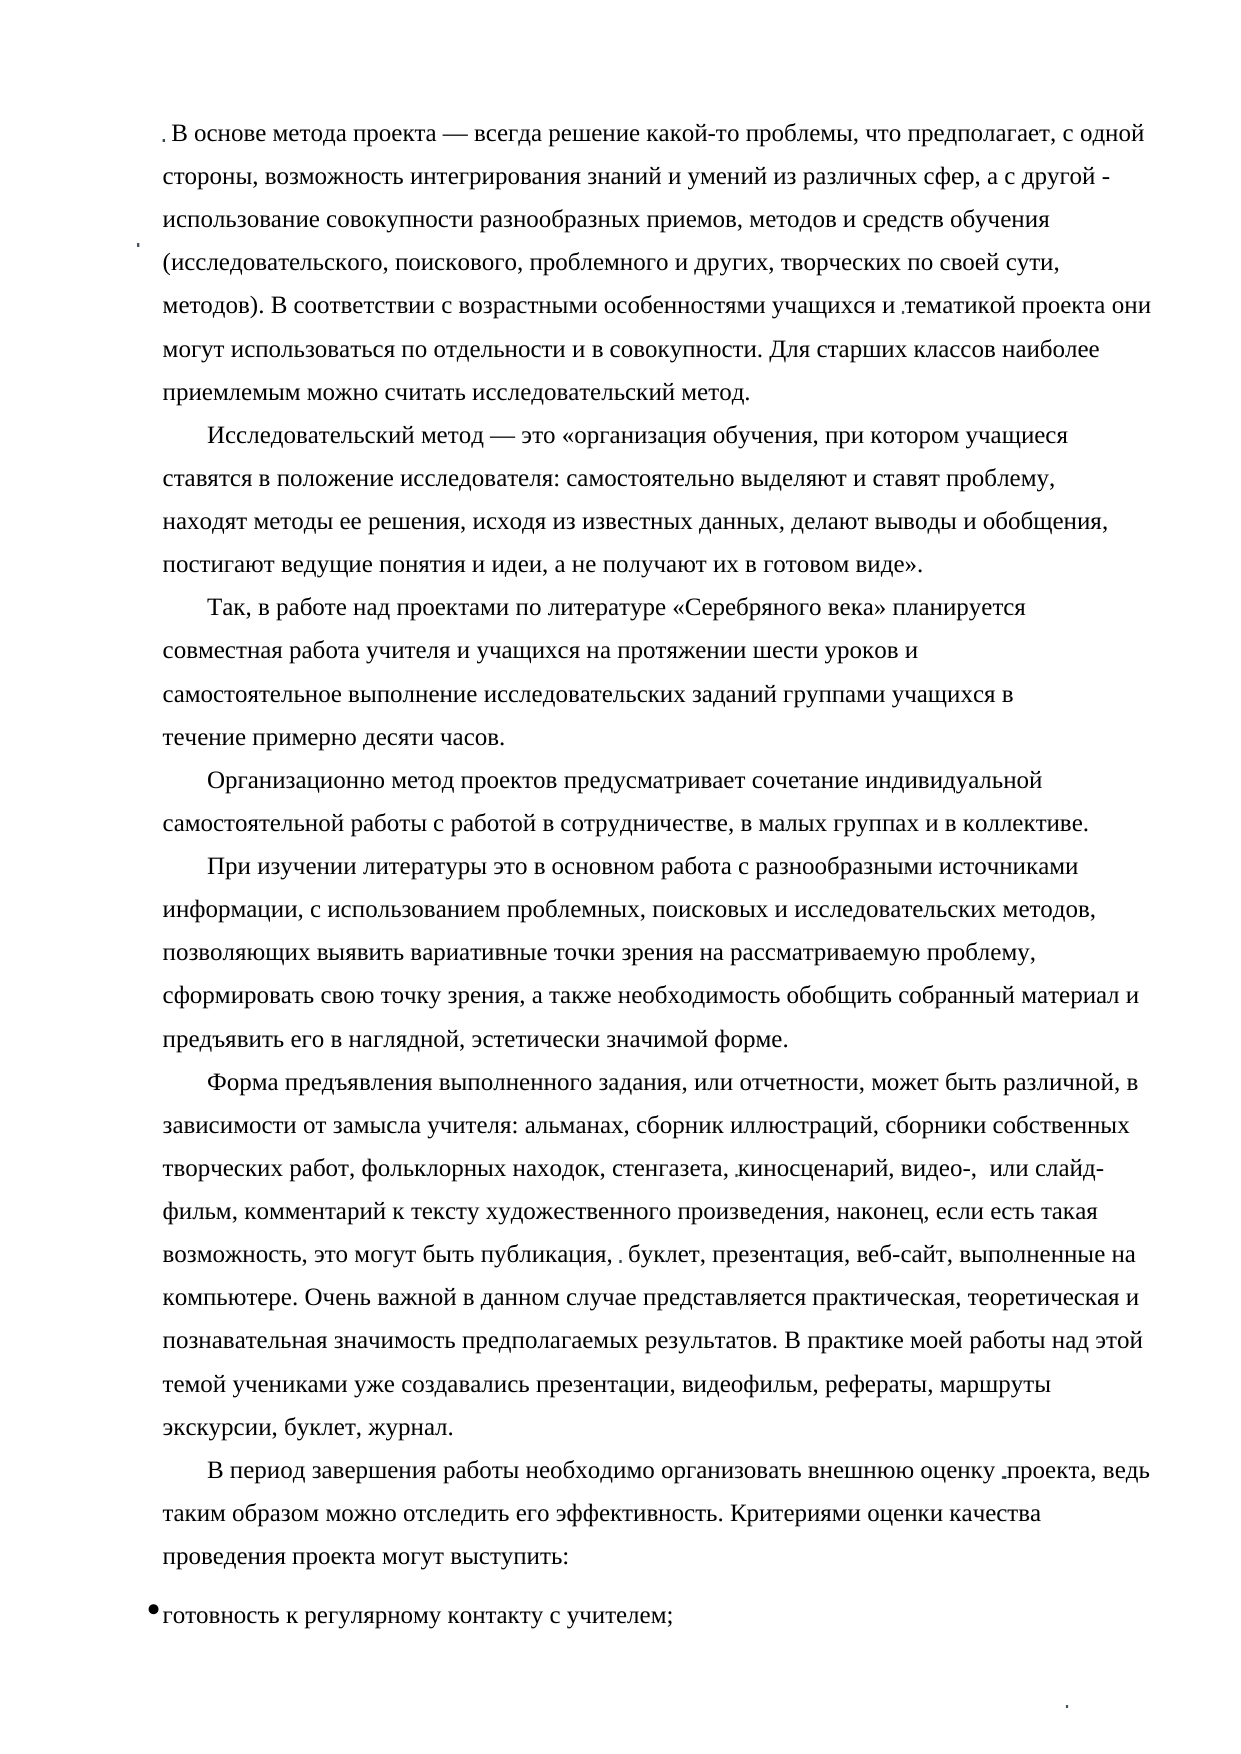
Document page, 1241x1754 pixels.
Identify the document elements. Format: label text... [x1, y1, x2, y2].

text При изучении литературы это в основном работа с разнообразными источниками информации, с использованием проблемных, поисковых и исследовательских методов, позволяющих выявить вариативные точки зрения на рассматриваемую проблему, сформировать свою точку зрения, а также необходимость обобщить собранный материал и предъявить его в наглядной, эстетически значимой форме. [162, 851, 1152, 1052]
text В основе метода проекта — всегда решение какой-то проблемы, что предполагает, с одной стороны, возможность интегрирования знаний и умений из различных сфер, а с другой -использование совокупности разнообразных приемов, методов и средств обучения (исследовательского, поискового, проблемного и других, творческих по своей сути, методов). В соответствии с возрастными особенностями учащихся и тематикой проекта они могут использоваться по отдельности и в совокупности. Для старших классов наиболее приемлемым можно считать исследовательский метод. [162, 118, 1152, 406]
text Организационно метод проектов предусматривает сочетание индивидуальной самостоятельной работы с работой в сотрудничестве, в малых группах и в коллективе. [162, 765, 1104, 837]
text Форма предъявления выполненного задания, или отчетности, может быть различной, в зависимости от замысла учителя: альманах, сборник иллюстраций, сборники собственных творческих работ, фольклорных находок, стенгазета, киносценарий, видео-, или слайд-фильм, комментарий к тексту художественного произведения, наконец, если есть такая возможность, это могут быть публикация, буклет, презентация, веб-сайт, выполненные на компьютере. Очень важной в данном случае представляется практическая, теоретическая и познавательная значимость предполагаемых результатов. В практике моей работы над этой темой учениками уже создавались презентации, видеофильм, рефераты, маршруты экскурсии, буклет, журнал. [162, 1067, 1152, 1441]
text Исследовательский метод — это «организация обучения, при котором учащиеся ставятся в положение исследователя: самостоятельно выделяют и ставят проблему, находят методы ее решения, исходя из известных данных, делают выводы и обобщения, постигают ведущие понятия и идеи, а не получают их в готовом виде». [162, 420, 1133, 578]
text Так, в работе над проектами по литературе «Серебряного века» планируется совместная работа учителя и учащихся на протяжении шести уроков и самостоятельное выполнение исследовательских заданий группами учащихся в течение примерно десяти часов. [162, 592, 1099, 751]
text В период завершения работы необходимо организовать внешнюю оценку проекта, ведь таким образом можно отследить его эффективность. Критериями оценки качества проведения проекта могут выступить: [162, 1455, 1152, 1570]
list готовность к регулярному контакту с учителем; [146, 1584, 1152, 1632]
